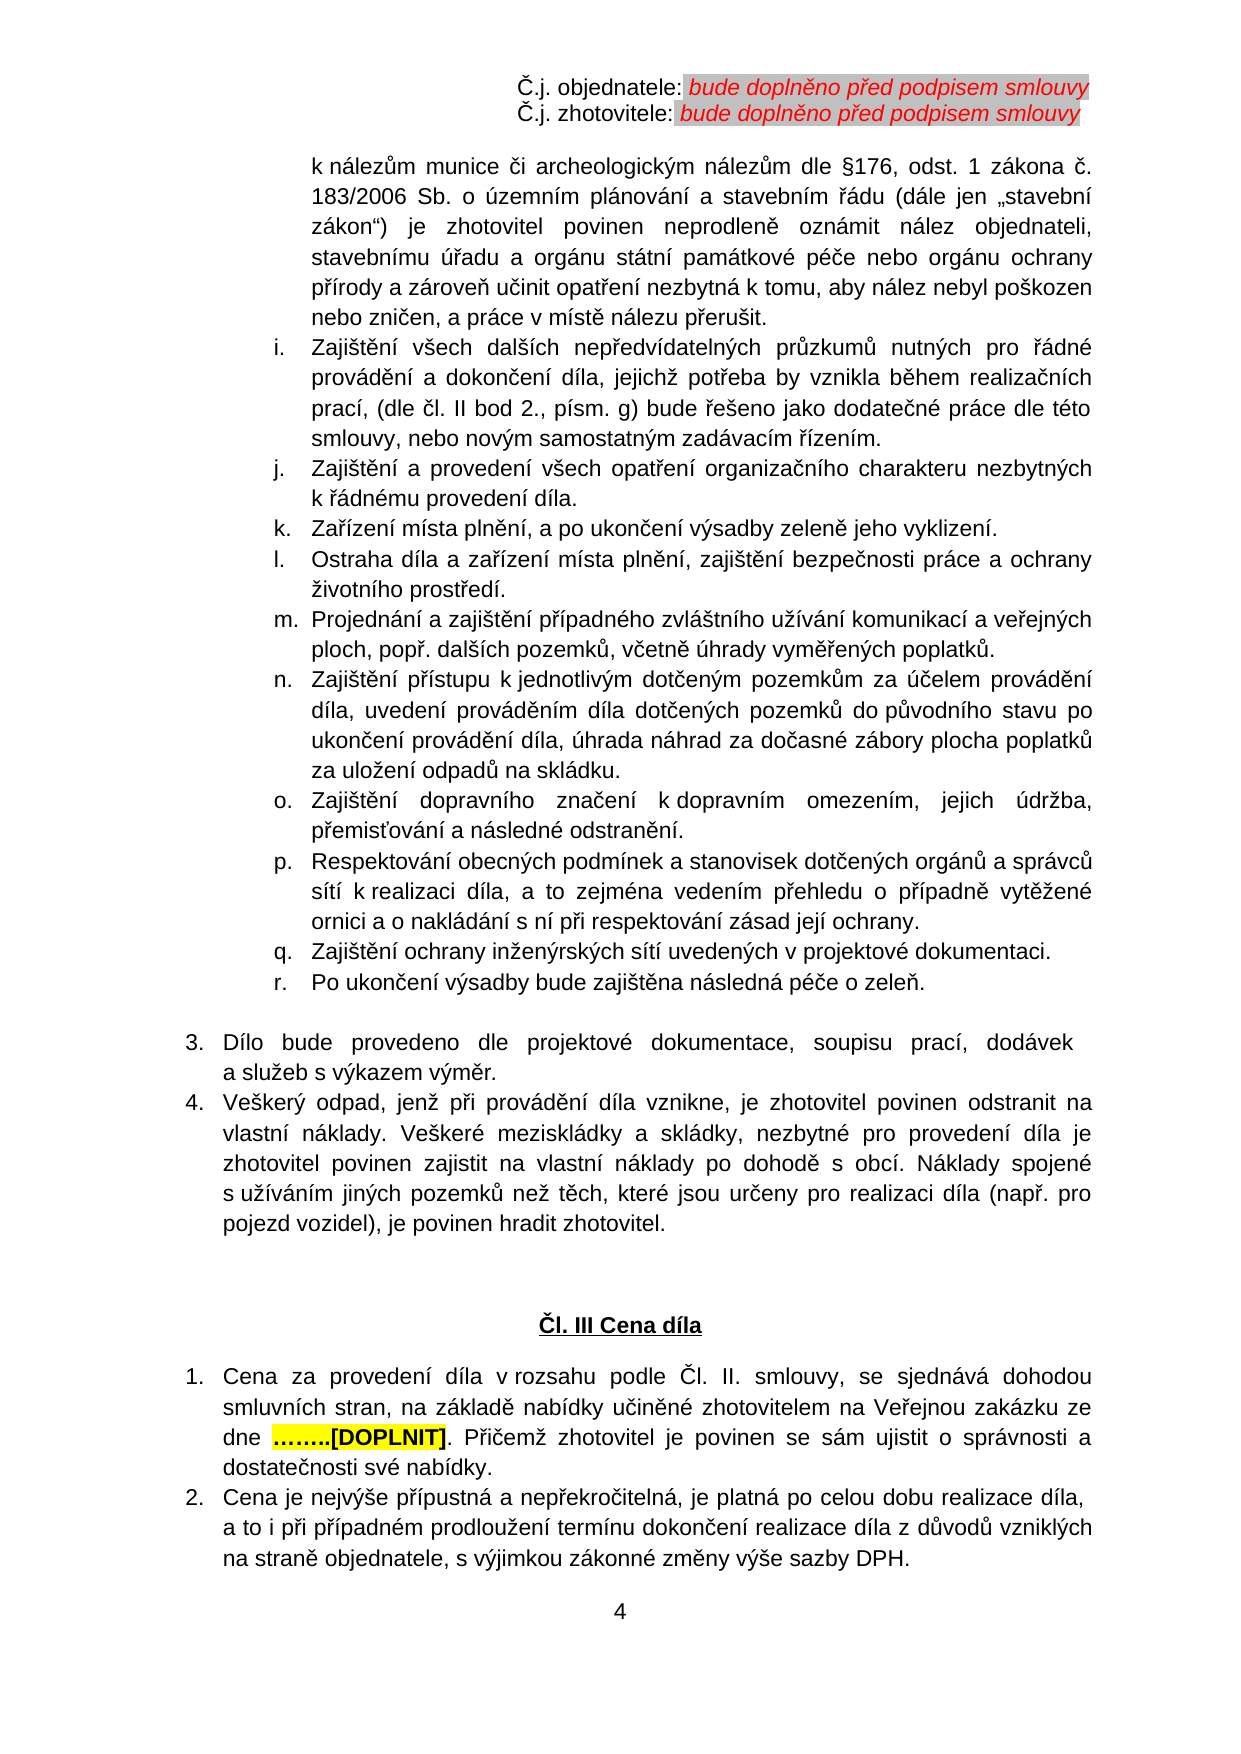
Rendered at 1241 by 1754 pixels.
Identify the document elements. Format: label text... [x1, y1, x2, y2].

list Zajištění všech dalších nepředvídatelných průzkumů nutných pro řádné provádění a dokončení díla, jejichž potřeba by vznikla během realizačních prací, (dle čl. II bod 2., písm. g) bude řešeno jako dodatečné práce dle této smlouvy, nebo novým samostatným zadávacím řízením. [274, 334, 1093, 451]
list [274, 153, 1093, 330]
list Veškerý odpad, jenž při provádění díla vznikne, je zhotovitel povinen odstranit na vlastní náklady. Veškeré meziskládky a skládky, nezbytné pro provedení díla je zhotovitel povinen zajistit na vlastní náklady po dohodě s obcí. Náklady spojené s užíváním jiných pozemků než těch, které jsou určeny pro realizaci díla (např. pro pojezd vozidel), je povinen hradit zhotovitel. [185, 1089, 1093, 1236]
list Projednání a zajištění případného zvláštního užívání komunikací a veřejných ploch, popř. dalších pozemků, včetně úhrady vyměřených poplatků. [274, 606, 1093, 662]
list Zajištění dopravního značení k dopravním omezením, jejich údržba, přemisťování a následné odstranění. [274, 787, 1093, 844]
list Zajištění a provedení všech opatření organizačního charakteru nezbytných k řádnému provedení díla. [274, 455, 1093, 511]
list Zajištění přístupu k jednotlivým dotčeným pozemkům za účelem provádění díla, uvedení prováděním díla dotčených pozemků do původního stavu po ukončení provádění díla, úhrada náhrad za dočasné zábory plocha poplatků za uložení odpadů na skládku. [274, 666, 1093, 783]
list Cena za provedení díla v rozsahu podle Čl. II. smlouvy, se sjednává dohodou smluvních stran, na základě nabídky učiněné zhotovitelem na Veřejnou zakázku ze dne ……..[DOPLNIT]. Přičemž zhotovitel je povinen se sám ujistit o správnosti a dostatečnosti své nabídky. [185, 1363, 1093, 1480]
text Čl. III Cena díla [148, 1312, 1093, 1338]
list Cena je nejvýše přípustná a nepřekročitelná, je platná po celou dobu realizace díla, a to i při případném prodloužení termínu dokončení realizace díla z důvodů vzniklých na straně objednatele, s výjimkou zákonné změny výše sazby DPH. [185, 1484, 1093, 1571]
list Zařízení místa plnění, a po ukončení výsadby zeleně jeho vyklizení. [274, 515, 1093, 542]
list Respektování obecných podmínek a stanovisek dotčených orgánů a správců sítí k realizaci díla, a to zejména vedením přehledu o případně vytěžené ornici a o nakládání s ní při respektování zásad její ochrany. [274, 848, 1093, 934]
list Po ukončení výsadby bude zajištěna následná péče o zeleň. [274, 968, 1093, 995]
list Zajištění ochrany inženýrských sítí uvedených v projektové dokumentaci. [274, 938, 1093, 964]
list Ostraha díla a zařízení místa plnění, zajištění bezpečnosti práce a ochrany životního prostředí. [274, 546, 1093, 602]
list Dílo bude provedeno dle projektové dokumentace, soupisu prací, dodávek a služeb s výkazem výměr. [185, 1029, 1093, 1085]
